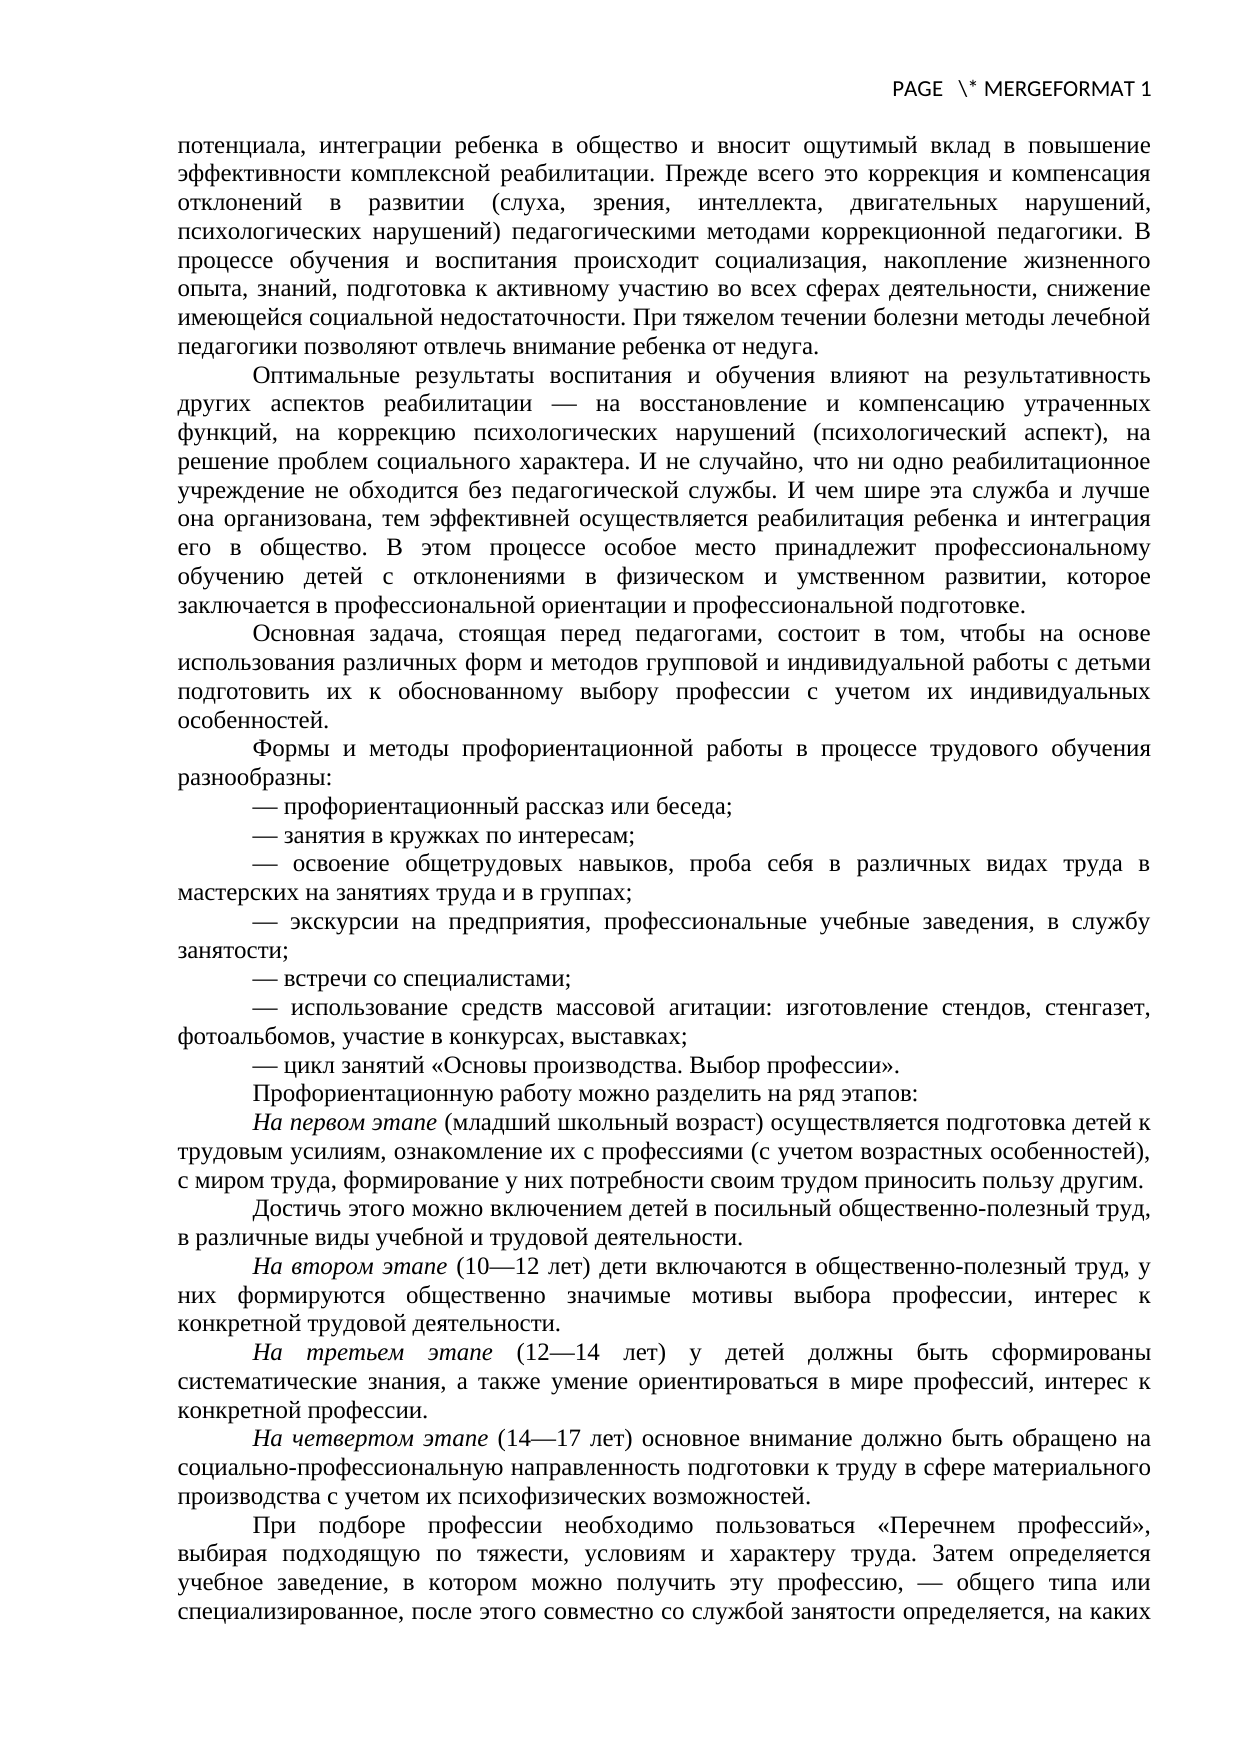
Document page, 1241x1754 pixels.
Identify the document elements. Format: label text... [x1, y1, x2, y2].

text На четвертом этапе (14—17 лет) основное внимание должно быть обращено на социально-профессиональную направленность подготовки к труду в сфере материального производства с учетом их психофизических возможностей. [177, 1423, 1152, 1510]
text Оптимальные результаты воспитания и обучения влияют на результативность других аспектов реабилитации — на восстановление и компенсацию утраченных функций, на коррекцию психологических нарушений (психологический аспект), на решение проблем социального характера. И не случайно, что ни одно реабилитационное учреждение не обходится без педагогической службы. И чем шире эта служба и лучше она организована, тем эффективней осуществляется реабилитация ребенка и интеграция его в общество. В этом процессе особое место принадлежит профессиональному обучению детей с отклонениями в физическом и умственном развитии, которое заключается в профессиональной ориентации и профессиональной подготовке. [177, 360, 1152, 618]
text — использование средств массовой агитации: изготовление стендов, стенгазет, фотоальбомов, участие в конкурсах, выставках; [177, 992, 1152, 1050]
text На втором этапе (10—12 лет) дети включаются в общественно-полезный труд, у них формируются общественно значимые мотивы выбора профессии, интерес к конкретной трудовой деятельности. [177, 1251, 1152, 1337]
text — экскурсии на предприятия, профессиональные учебные заведения, в службу занятости; [177, 906, 1152, 963]
text На третьем этапе (12—14 лет) у детей должны быть сформированы систематические знания, а также умение ориентироваться в мире профессий, интерес к конкретной профессии. [177, 1337, 1152, 1423]
text Профориентационную работу можно разделить на ряд этапов: [177, 1078, 1152, 1107]
text — встречи со специалистами; [177, 963, 1152, 992]
text — цикл занятий «Основы производства. Выбор профессии». [177, 1050, 1152, 1078]
text Основная задача, стоящая перед педагогами, состоит в том, чтобы на основе использования различных форм и методов групповой и индивидуальной работы с детьми подготовить их к обоснованному выбору профессии с учетом их индивидуальных особенностей. [177, 618, 1152, 733]
text На первом этапе (младший школьный возраст) осуществляется подготовка детей к трудовым усилиям, ознакомление их с профессиями (с учетом возрастных особенностей), с миром труда, формирование у них потребности своим трудом приносить пользу другим. [177, 1107, 1152, 1193]
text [177, 130, 1152, 360]
text Формы и методы профориентационной работы в процессе трудового обучения разнообразны: [177, 733, 1152, 791]
text — освоение общетрудовых навыков, проба себя в различных видах труда в мастерских на занятиях труда и в группах; [177, 848, 1152, 906]
text — профориентационный рассказ или беседа; [177, 791, 1152, 820]
text Достичь этого можно включением детей в посильный общественно-полезный труд, в различные виды учебной и трудовой деятельности. [177, 1193, 1152, 1251]
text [177, 1510, 1152, 1625]
text — занятия в кружках по интересам; [177, 820, 1152, 848]
